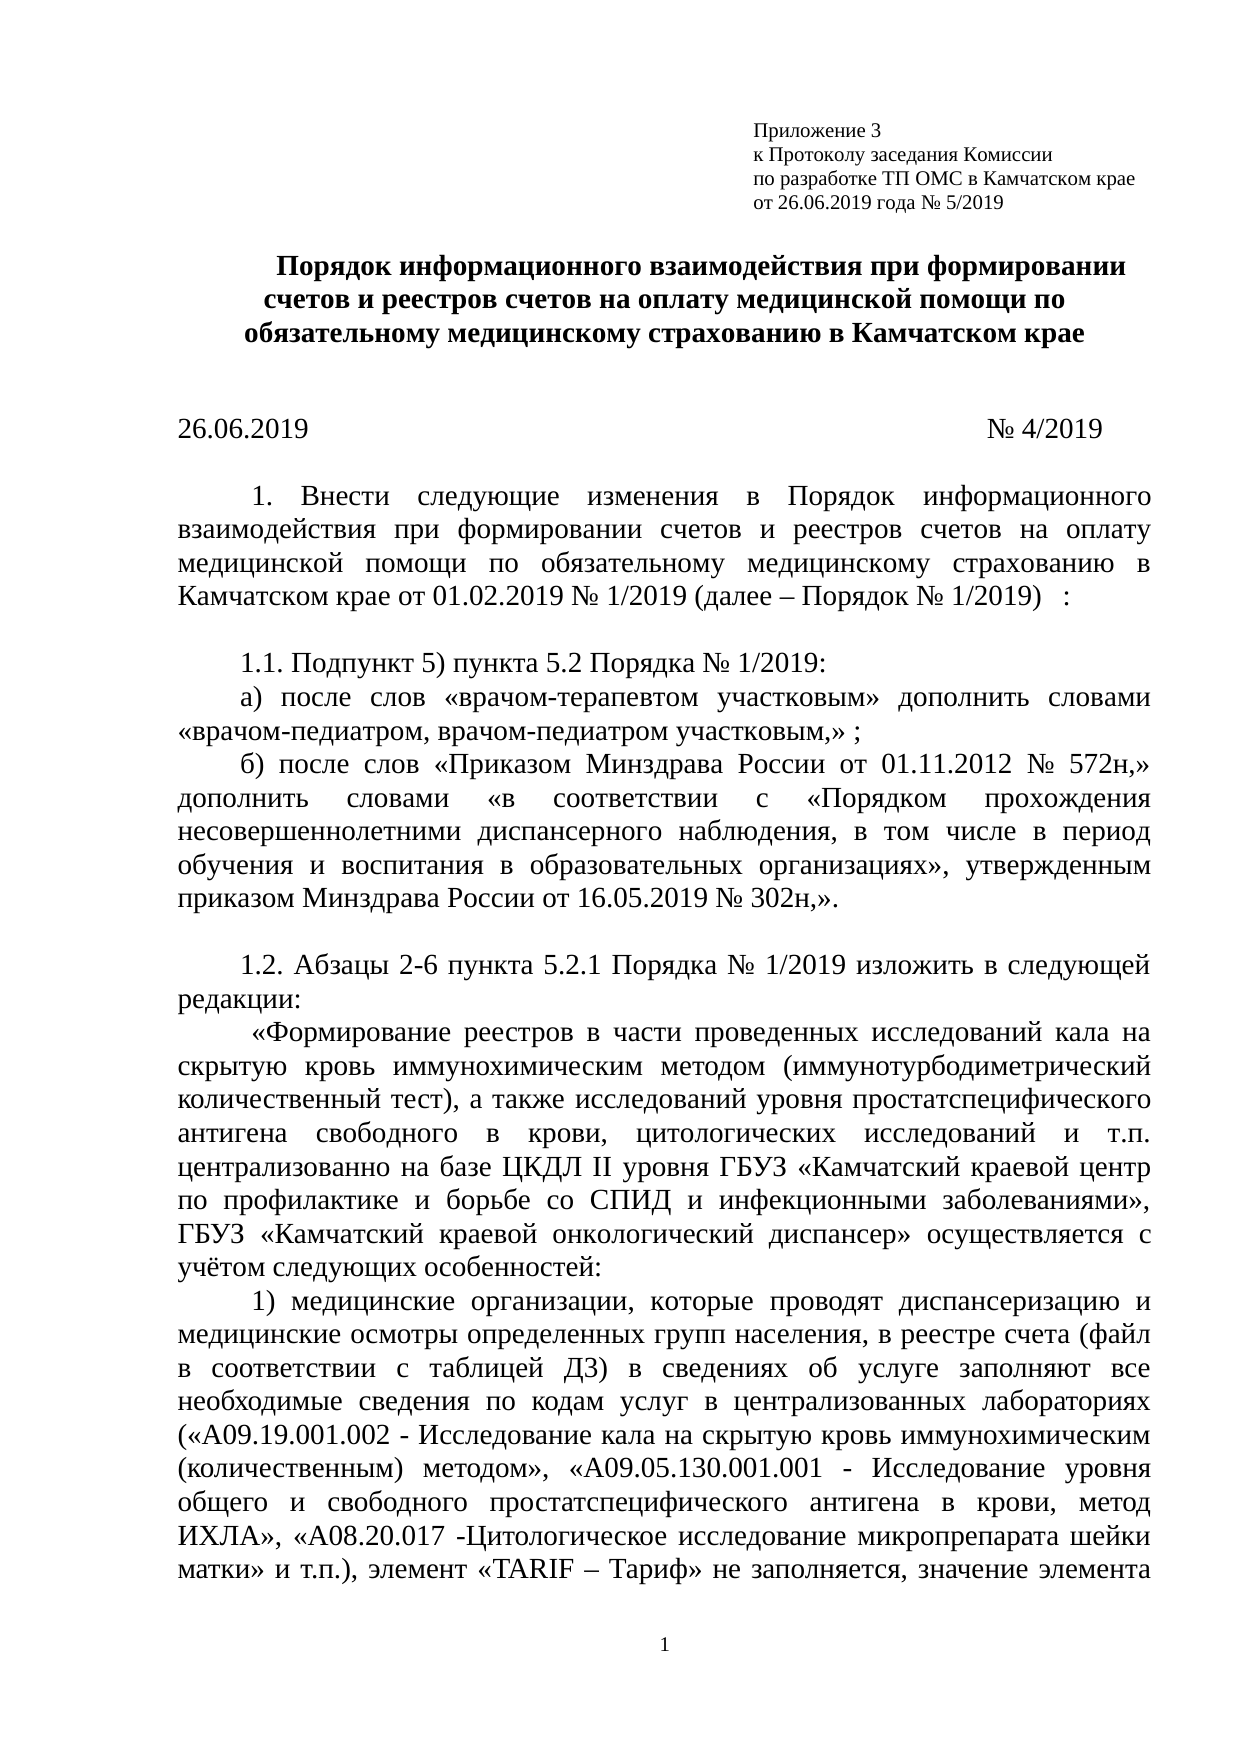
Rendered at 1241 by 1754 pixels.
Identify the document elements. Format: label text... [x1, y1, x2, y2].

text Порядок информационного взаимодействия при формировании счетов и реестров счетов на оплату медицинской помощи по обязательному медицинскому страхованию в Камчатском крае [177, 248, 1152, 348]
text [177, 1283, 1152, 1585]
text 1.1. Подпункт 5) пункта 5.2 Порядка № 1/2019: [177, 646, 1152, 679]
text 26.06.2019 № 4/2019 [177, 411, 1152, 444]
text 1. Внести следующие изменения в Порядок информационного взаимодействия при формировании счетов и реестров счетов на оплату медицинской помощи по обязательному медицинскому страхованию в Камчатском крае от 01.02.2019 № 1/2019 (далее – Порядок № 1/2019) : [177, 478, 1152, 612]
text Приложение 3 [753, 118, 1152, 142]
text к Протоколу заседания Комиссии [753, 142, 1152, 166]
text а) после слов «врачом-терапевтом участковым» дополнить словами «врачом-педиатром, врачом-педиатром участковым,» ; [177, 679, 1152, 746]
text по разработке ТП ОМС в Камчатском крае [753, 166, 1152, 190]
text б) после слов «Приказом Минздрава России от 01.11.2012 № 572н,» дополнить словами «в соответствии с «Порядком прохождения несовершеннолетними диспансерного наблюдения, в том числе в период обучения и воспитания в образовательных организациях», утвержденным приказом Минздрава России от 16.05.2019 № 302н,». [177, 746, 1152, 914]
text «Формирование реестров в части проведенных исследований кала на скрытую кровь иммунохимическим методом (иммунотурбодиметрический количественный тест), а также исследований уровня простатспецифического антигена свободного в крови, цитологических исследований и т.п. централизованно на базе ЦКДЛ II уровня ГБУЗ «Камчатский краевой центр по профилактике и борьбе со СПИД и инфекционными заболеваниями», ГБУЗ «Камчатский краевой онкологический диспансер» осуществляется с учётом следующих особенностей: [177, 1014, 1152, 1283]
text 1.2. Абзацы 2-6 пункта 5.2.1 Порядка № 1/2019 изложить в следующей редакции: [177, 947, 1152, 1014]
text от 26.06.2019 года № 5/2019 [753, 190, 1152, 214]
